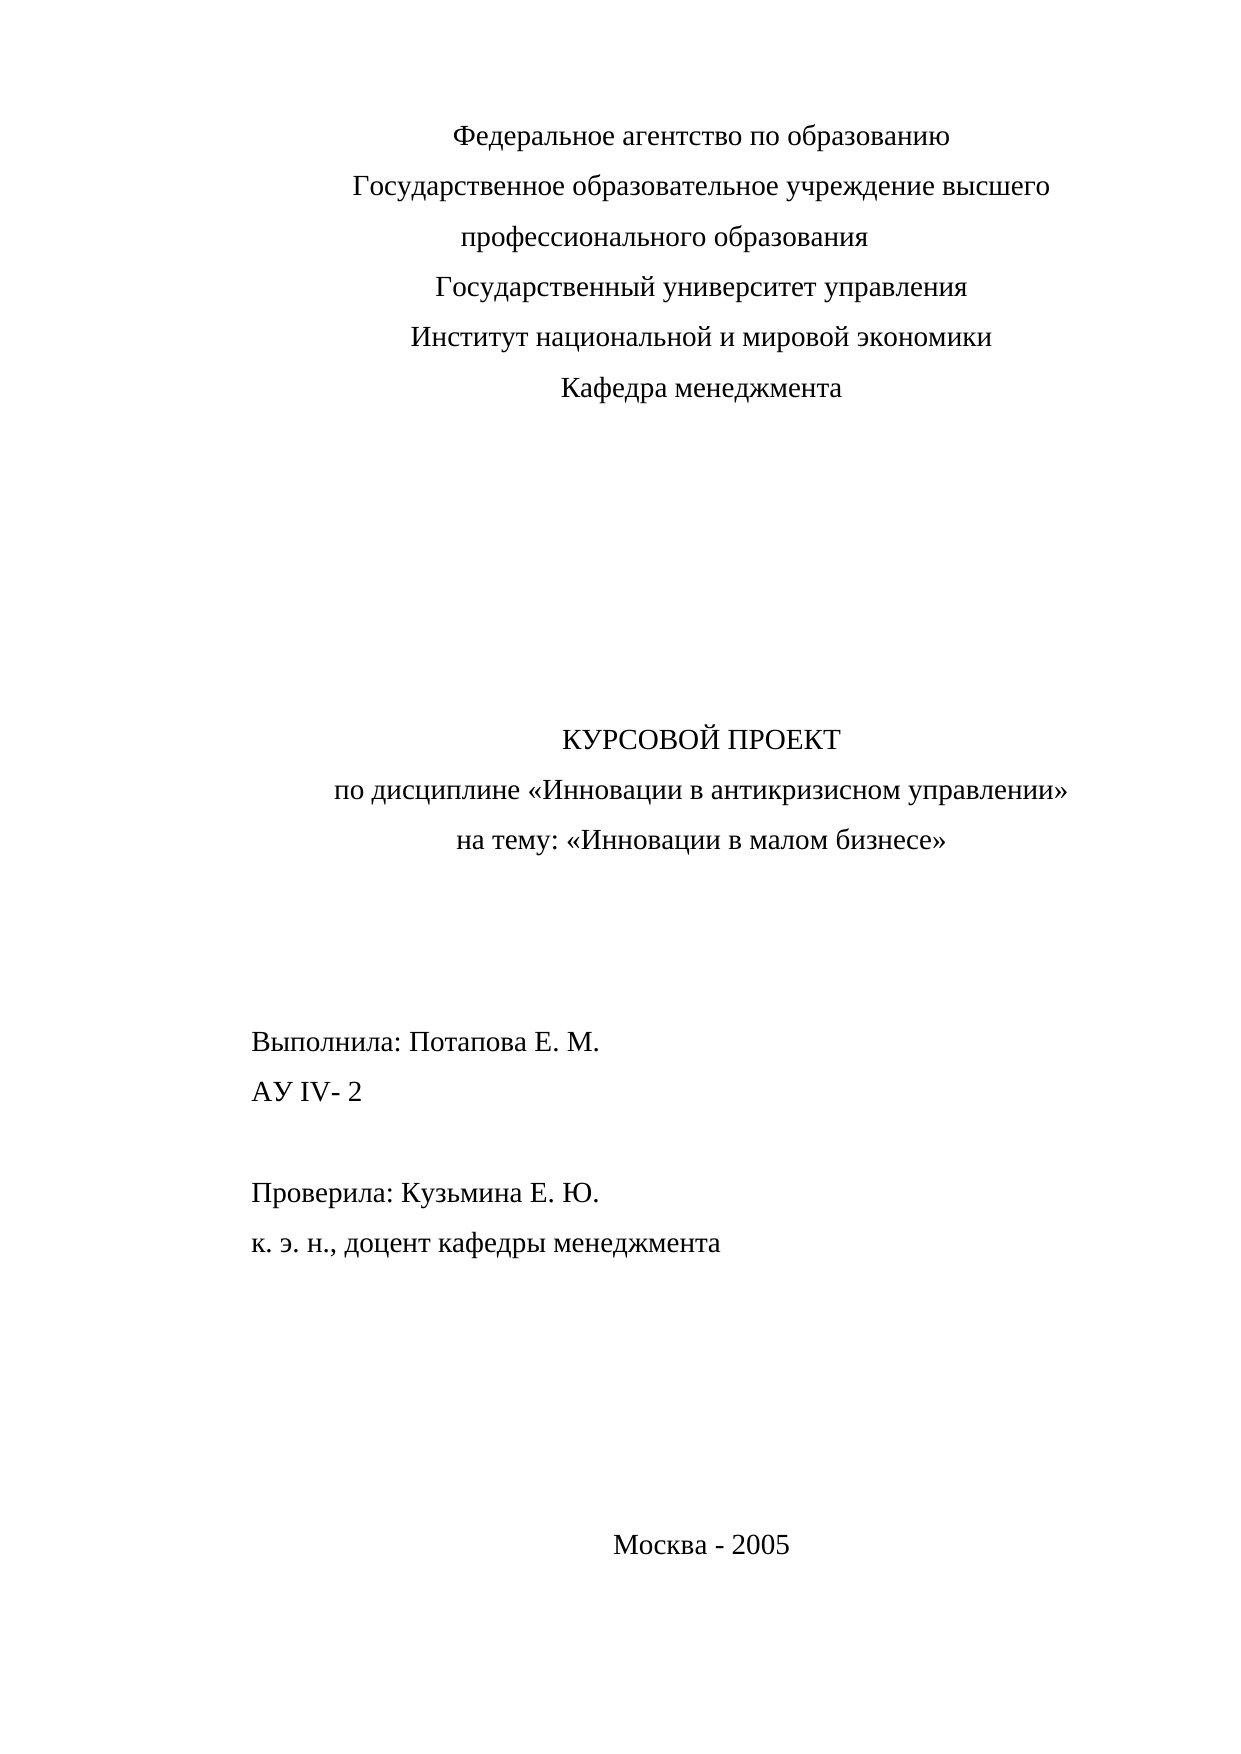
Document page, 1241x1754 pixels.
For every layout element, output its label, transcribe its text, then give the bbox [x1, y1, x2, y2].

text Выполнила: Потапова Е. М. [177, 1024, 1152, 1057]
text Государственное образовательное учреждение высшего профессионального образования [177, 168, 1152, 252]
text по дисциплине «Инновации в антикризисном управлении» [177, 772, 1152, 806]
text Проверила: Кузьмина Е. Ю. [177, 1175, 1152, 1208]
text Федеральное агентство по образованию [177, 118, 1152, 152]
text КУРСОВОЙ ПРОЕКТ [177, 722, 1152, 755]
text Институт национальной и мировой экономики [177, 319, 1152, 353]
text Кафедра менеджмента [177, 370, 1152, 403]
text к. э. н., доцент кафедры менеджмента [177, 1225, 1152, 1258]
text Государственный университет управления [177, 269, 1152, 303]
text на тему: «Инновации в малом бизнесе» [177, 822, 1152, 856]
text Москва - 2005 [177, 1527, 1152, 1560]
text АУ IV- 2 [177, 1074, 1152, 1108]
